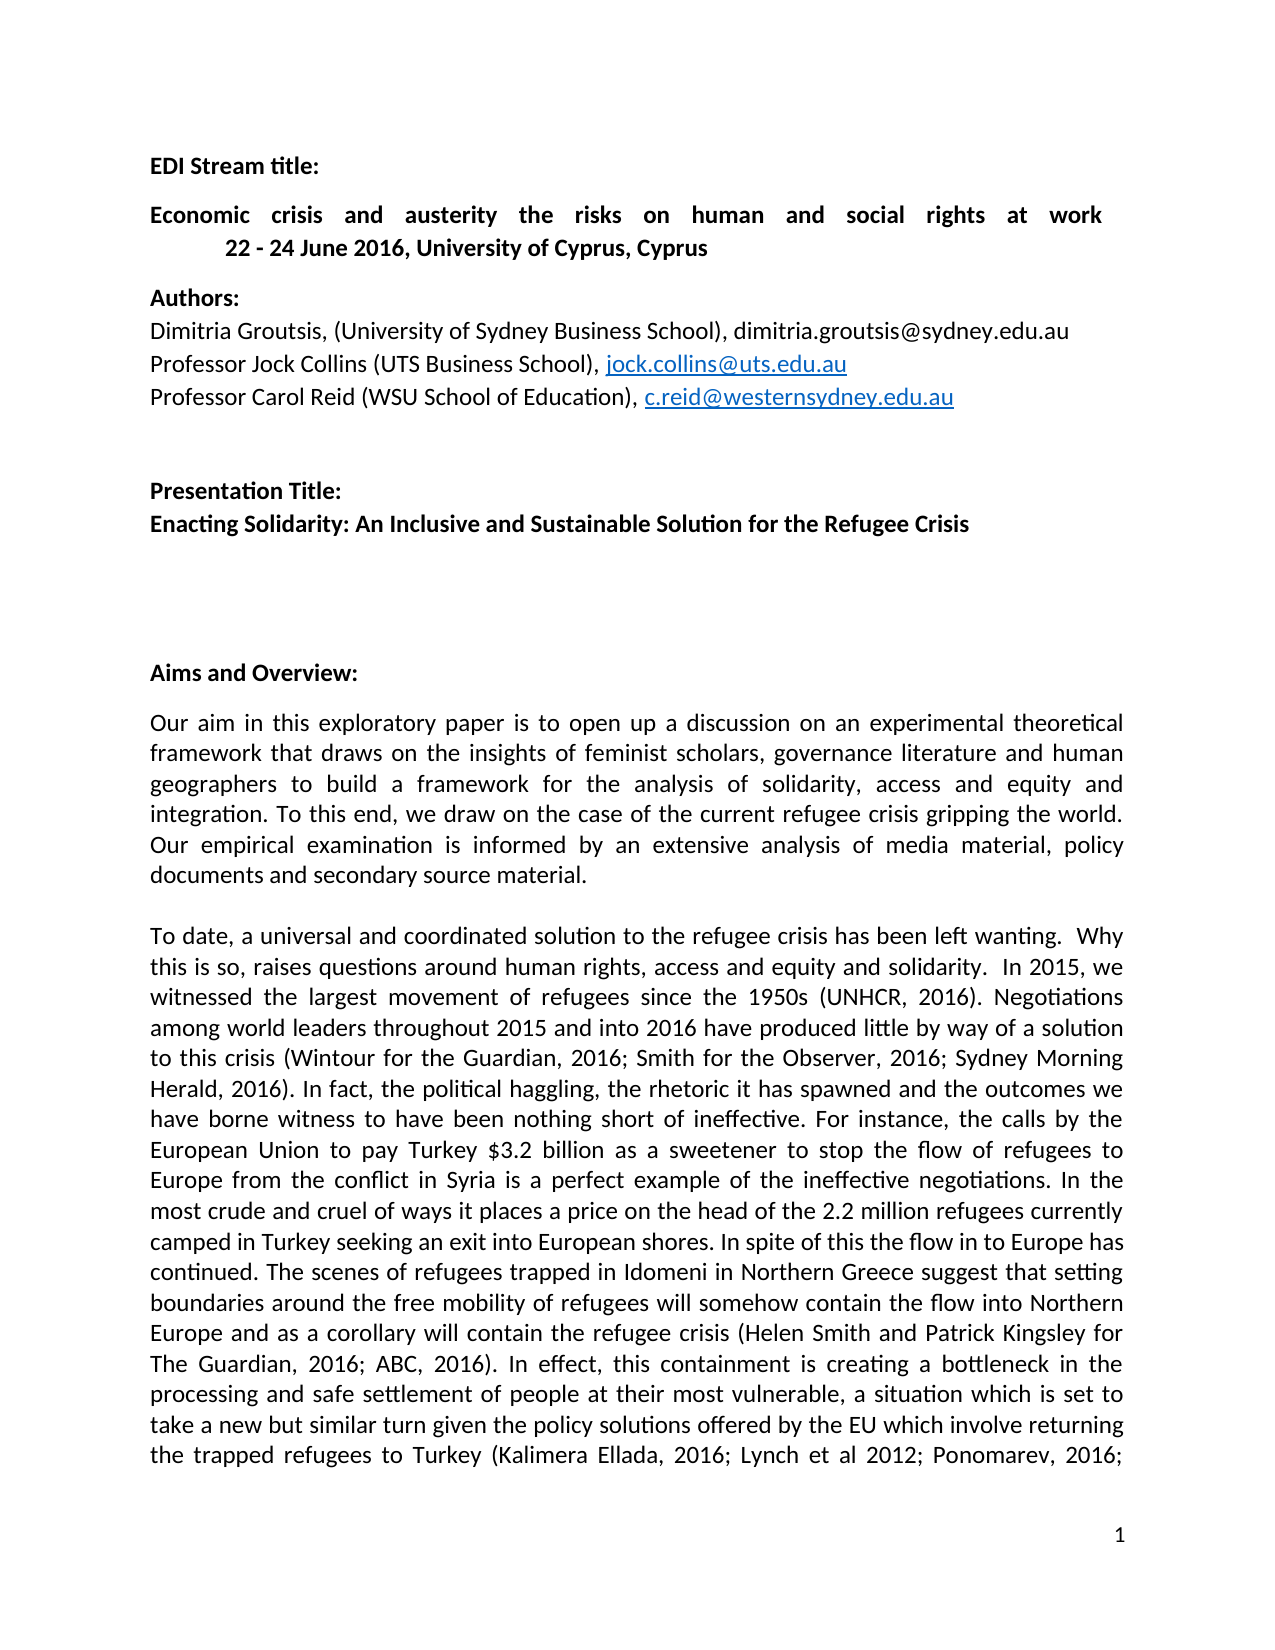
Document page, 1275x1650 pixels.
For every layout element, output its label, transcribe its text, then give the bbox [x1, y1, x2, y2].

text Our aim in this exploratory paper is to open up a discussion on an experimental theoretical framework that draws on the insights of feminist scholars, governance literature and human geographers to build a framework for the analysis of solidarity, access and equity and integration. To this end, we draw on the case of the current refugee crisis gripping the world. Our empirical examination is informed by an extensive analysis of media material, policy documents and secondary source material. [150, 707, 1125, 890]
text Presentation Title: Enacting Solidarity: An Inclusive and Sustainable Solution for the Refugee Crisis [150, 476, 1125, 539]
text Economic crisis and austerity the risks on human and social rights at work 22 - 24 June 2016, University of Cyprus, Cyprus [150, 199, 1125, 263]
text Authors: Dimitria Groutsis, (University of Sydney Business School), dimitria.groutsis@sydney.edu.au Professor Jock Collins (UTS Business School), jock.collins@uts.edu.au Professor Carol Reid (WSU School of Education), c.reid@westernsydney.edu.au [150, 282, 1125, 411]
text EDI Stream title: [150, 150, 1125, 181]
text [150, 920, 1125, 1470]
text Aims and Overview: [150, 657, 1125, 688]
